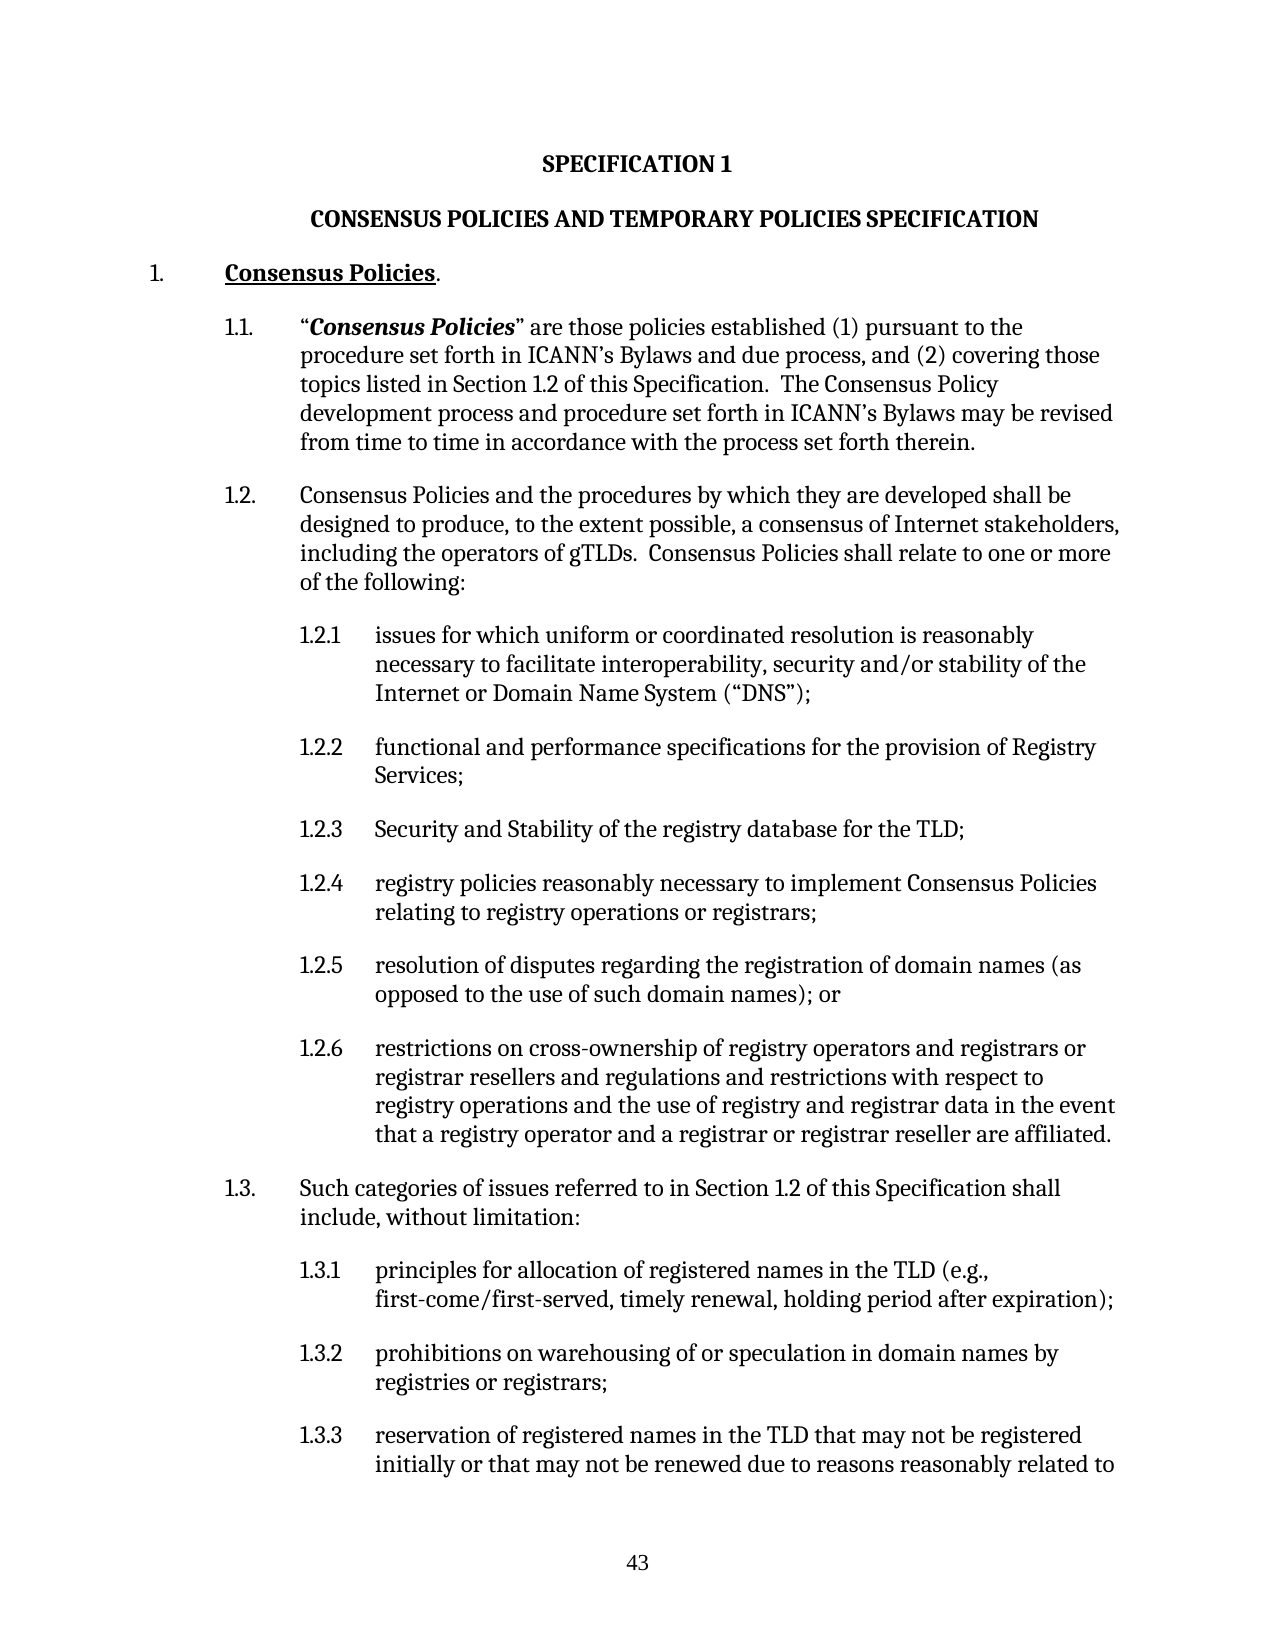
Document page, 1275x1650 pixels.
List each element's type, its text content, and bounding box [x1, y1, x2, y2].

text Consensus Policies. [150, 259, 1125, 288]
text Consensus Policies and the procedures by which they are developed shall be designed to produce, to the extent possible, a consensus of Internet stakeholders, including the operators of gTLDs. Consensus Policies shall relate to one or more of the following: [225, 481, 1125, 596]
text functional and performance specifications for the provision of Registry Services; [300, 733, 1125, 790]
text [300, 1421, 1125, 1479]
text principles for allocation of registered names in the TLD (e.g., first-come/first-served, timely renewal, holding period after expiration); [300, 1256, 1125, 1314]
text “Consensus Policies” are those policies established (1) pursuant to the procedure set forth in ICANN’s Bylaws and due process, and (2) covering those topics listed in Section 1.2 of this Specification. The Consensus Policy development process and procedure set forth in ICANN’s Bylaws may be revised from time to time in accordance with the process set forth therein. [225, 313, 1125, 456]
text registry policies reasonably necessary to implement Consensus Policies relating to registry operations or registrars; [300, 869, 1125, 926]
text issues for which uniform or coordinated resolution is reasonably necessary to facilitate interoperability, security and/or stability of the Internet or Domain Name System (“DNS”); [300, 621, 1125, 708]
text prohibitions on warehousing of or speculation in domain names by registries or registrars; [300, 1339, 1125, 1396]
text Such categories of issues referred to in Section 1.2 of this Specification shall include, without limitation: [225, 1174, 1125, 1231]
text resolution of disputes regarding the registration of domain names (as opposed to the use of such domain names); or [300, 951, 1125, 1009]
text Security and Stability of the registry database for the TLD; [300, 815, 1125, 844]
text CONSENSUS POLICIES AND TEMPORARY POLICIES SPECIFICATION [150, 205, 1125, 234]
text restrictions on cross-ownership of registry operators and registrars or registrar resellers and regulations and restrictions with respect to registry operations and the use of registry and registrar data in the event that a registry operator and a registrar or registrar reseller are affiliated. [300, 1034, 1125, 1149]
